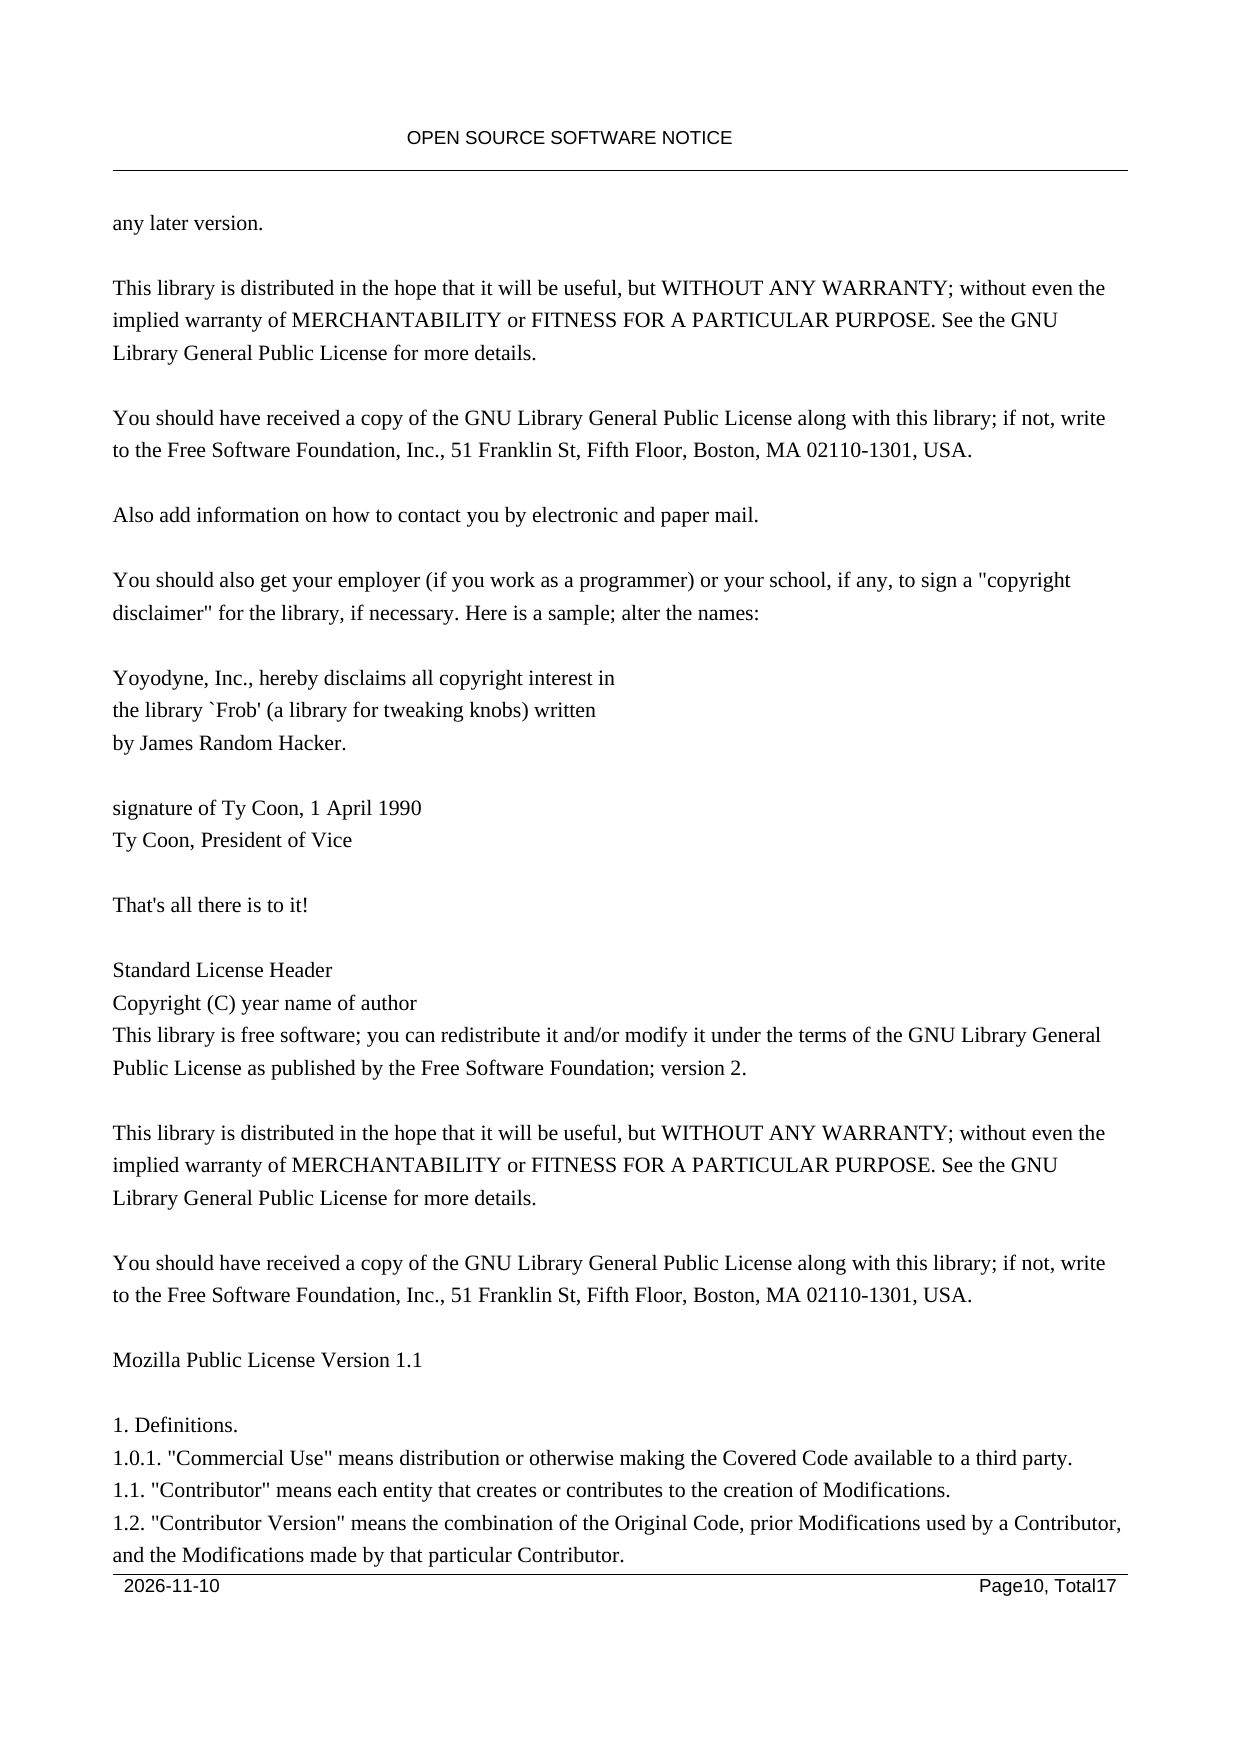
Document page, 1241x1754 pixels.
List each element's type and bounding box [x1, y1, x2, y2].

text [112, 206, 1128, 1571]
